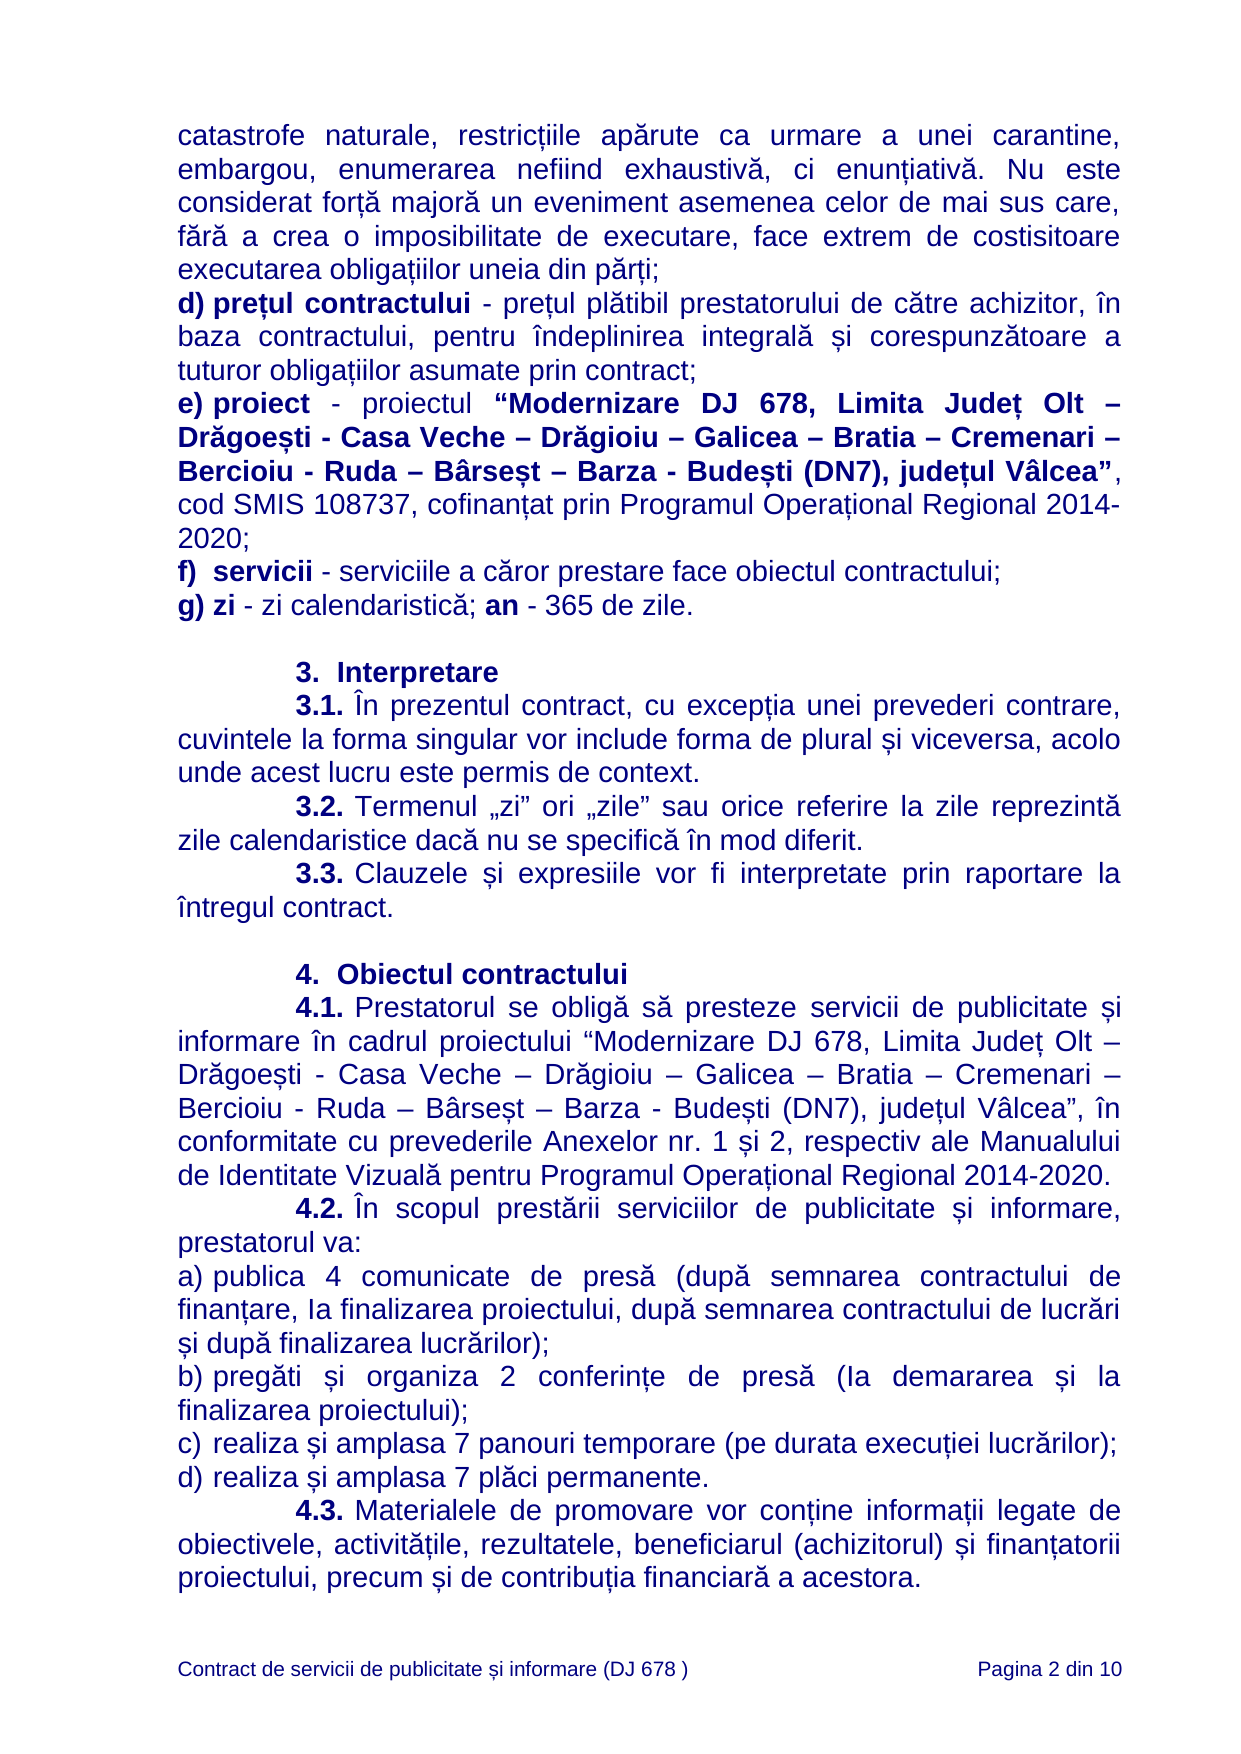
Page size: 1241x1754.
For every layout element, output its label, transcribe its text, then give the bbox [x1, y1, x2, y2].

list prețul contractului - prețul plătibil prestatorului de către achizitor, în baza contractului, pentru îndeplinirea integrală și corespunzătoare a tuturor obligațiilor asumate prin contract; [177, 286, 1122, 386]
list publica 4 comunicate de presă (după semnarea contractului de finanțare, Ia finalizarea proiectului, după semnarea contractului de lucrări și după finalizarea lucrărilor); [177, 1258, 1122, 1359]
list realiza și amplasa 7 plăci permanente. [177, 1460, 1122, 1493]
list realiza și amplasa 7 panouri temporare (pe durata execuției lucrărilor); [177, 1426, 1122, 1460]
list Clauzele și expresiile vor fi interpretate prin raportare la întregul contract. [177, 856, 1122, 923]
list În prezentul contract, cu excepția unei prevederi contrare, cuvintele la forma singular vor include forma de plural și viceversa, acolo unde acest lucru este permis de context. [177, 688, 1122, 789]
list Interpretare [177, 655, 1122, 688]
list servicii - serviciile a căror prestare face obiectul contractului; [177, 554, 1122, 588]
list pregăti și organiza 2 conferințe de presă (Ia demararea și la finalizarea proiectului); [177, 1359, 1122, 1426]
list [177, 118, 1122, 286]
list Prestatorul se obligă să presteze servicii de publicitate și informare în cadrul proiectului “Modernizare DJ 678, Limita Județ Olt – Drăgoești - Casa Veche – Drăgioiu – Galicea – Bratia – Cremenari – Bercioiu - Ruda – Bârseșt – Barza - Budești (DN7), județul Vâlcea”, în conformitate cu prevederile Anexelor nr. 1 și 2, respectiv ale Manualului de Identitate Vizuală pentru Programul Operațional Regional 2014-2020. [177, 990, 1122, 1191]
list proiect - proiectul “Modernizare DJ 678, Limita Județ Olt – Drăgoești - Casa Veche – Drăgioiu – Galicea – Bratia – Cremenari – Bercioiu - Ruda – Bârseșt – Barza - Budești (DN7), județul Vâlcea”, cod SMIS 108737, cofinanțat prin Programul Operațional Regional 2014-2020; [177, 386, 1122, 554]
list În scopul prestării serviciilor de publicitate și informare, prestatorul va: [177, 1191, 1122, 1258]
list Obiectul contractului [177, 957, 1122, 990]
list Termenul „zi” ori „zile” sau orice referire la zile reprezintă zile calendaristice dacă nu se specifică în mod diferit. [177, 789, 1122, 856]
list Materialele de promovare vor conține informații legate de obiectivele, activitățile, rezultatele, beneficiarul (achizitorul) și finanțatorii proiectului, precum și de contribuția financiară a acestora. [177, 1493, 1122, 1594]
list zi - zi calendaristică; an - 365 de zile. [177, 588, 1122, 621]
